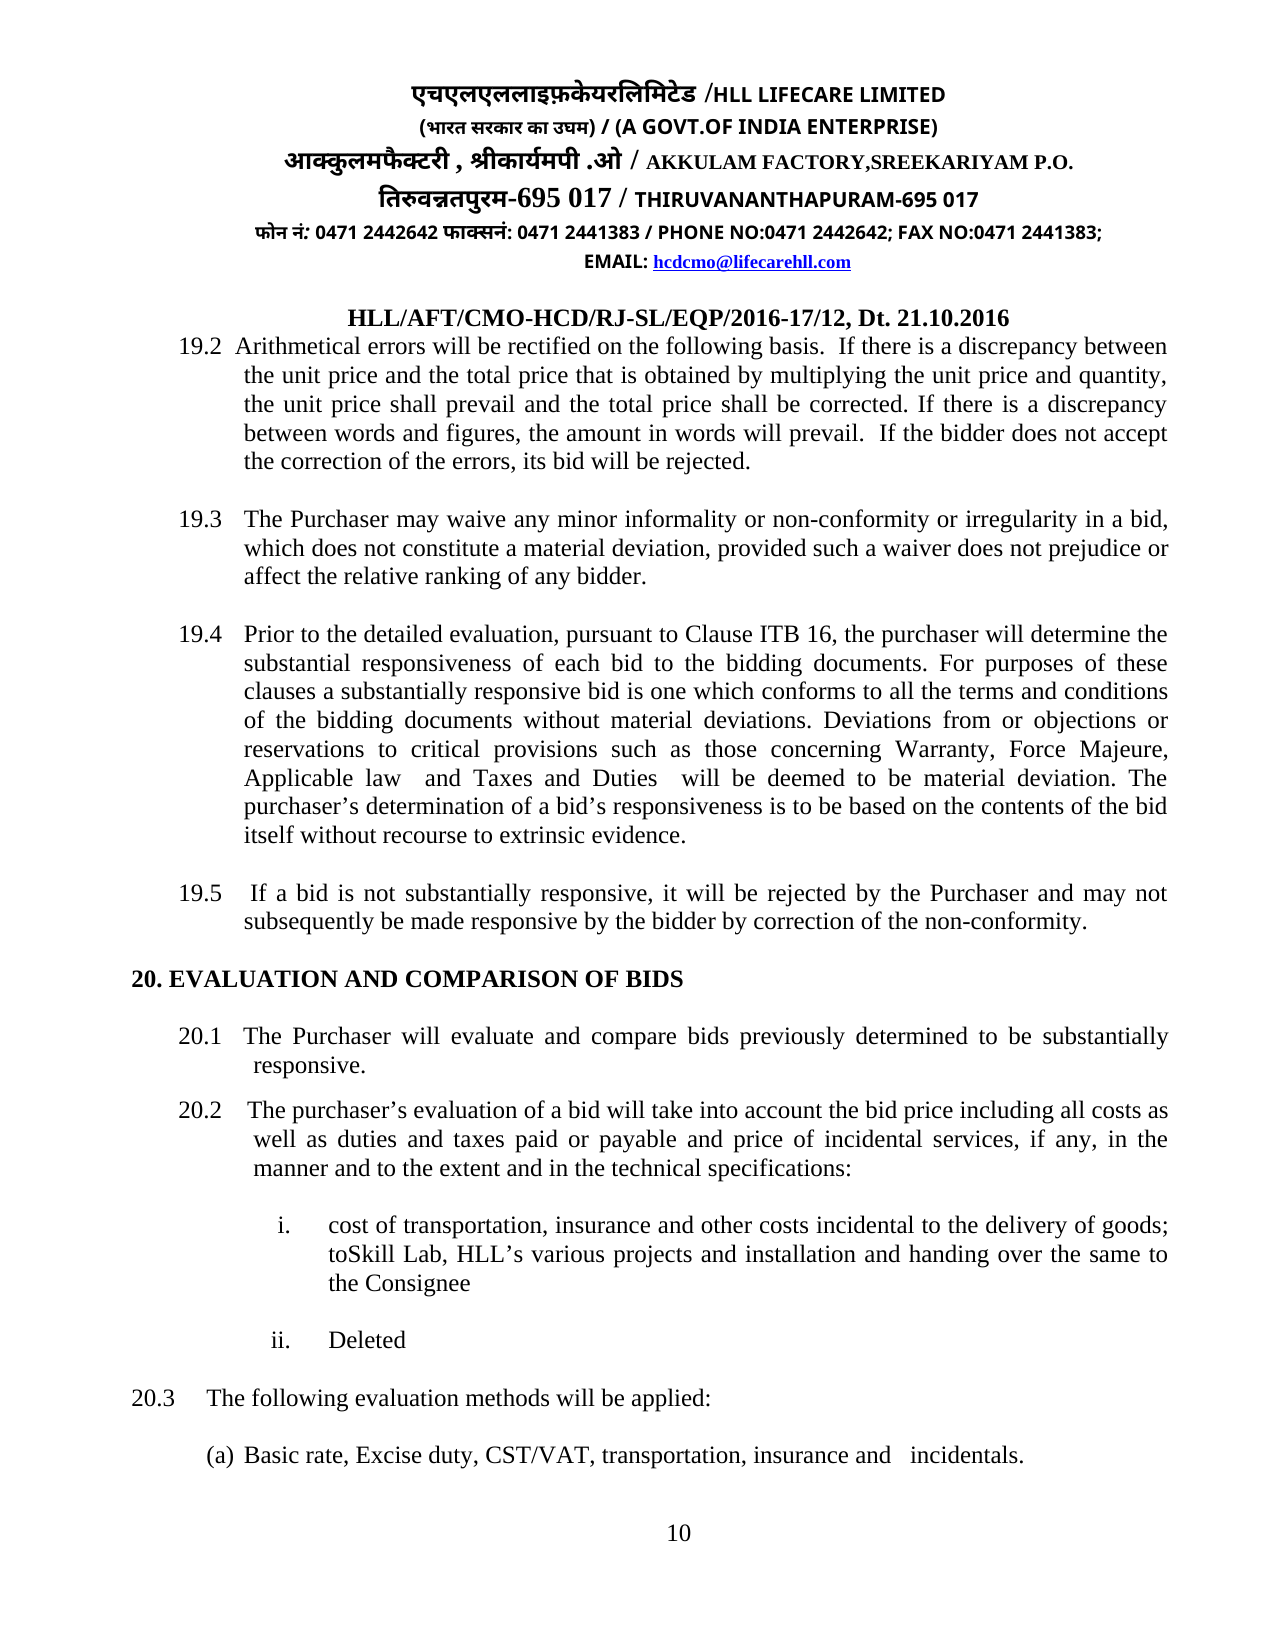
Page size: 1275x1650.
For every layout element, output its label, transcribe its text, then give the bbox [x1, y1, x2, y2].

list cost of transportation, insurance and other costs incidental to the delivery of goods; toSkill Lab, HLL’s various projects and installation and handing over the same to the Consignee [291, 1211, 1169, 1297]
text 19.5 If a bid is not substantially responsive, it will be rejected by the Purchaser and may not subsequently be made responsive by the bidder by correction of the non-conformity. [178, 878, 1169, 935]
text 20.1 The Purchaser will evaluate and compare bids previously determined to be substantially responsive. [178, 1021, 1169, 1079]
list Basic rate, Excise duty, CST/VAT, transportation, insurance and incidentals. [206, 1441, 1226, 1469]
text 20. EVALUATION AND COMPARISON OF BIDS [131, 964, 1226, 993]
text 19.4 Prior to the detailed evaluation, pursuant to Clause ITB 16, the purchaser will determine the substantial responsiveness of each bid to the bidding documents. For purposes of these clauses a substantially responsive bid is one which conforms to all the terms and conditions of the bidding documents without material deviations. Deviations from or objections or reservations to critical provisions such as those concerning Warranty, Force Majeure, Applicable law and Taxes and Duties will be deemed to be material deviation. The purchaser’s determination of a bid’s responsiveness is to be based on the contents of the bid itself without recourse to extrinsic evidence. [178, 619, 1169, 849]
list Deleted [291, 1326, 1169, 1354]
text 19.2 Arithmetical errors will be rectified on the following basis. If there is a discrepancy between the unit price and the total price that is obtained by multiplying the unit price and quantity, the unit price shall prevail and the total price shall be corrected. If there is a discrepancy between words and figures, the amount in words will prevail. If the bidder does not accept the correction of the errors, its bid will be rejected. [178, 331, 1169, 475]
text 20.3 The following evaluation methods will be applied: [131, 1383, 1226, 1412]
text 20.2 The purchaser’s evaluation of a bid will take into account the bid price including all costs as well as duties and taxes paid or payable and price of incidental services, if any, in the manner and to the extent and in the technical specifications: [178, 1096, 1169, 1182]
text 19.3 The Purchaser may waive any minor informality or non-conformity or irregularity in a bid, which does not constitute a material deviation, provided such a waiver does not prejudice or affect the relative ranking of any bidder. [178, 504, 1169, 590]
